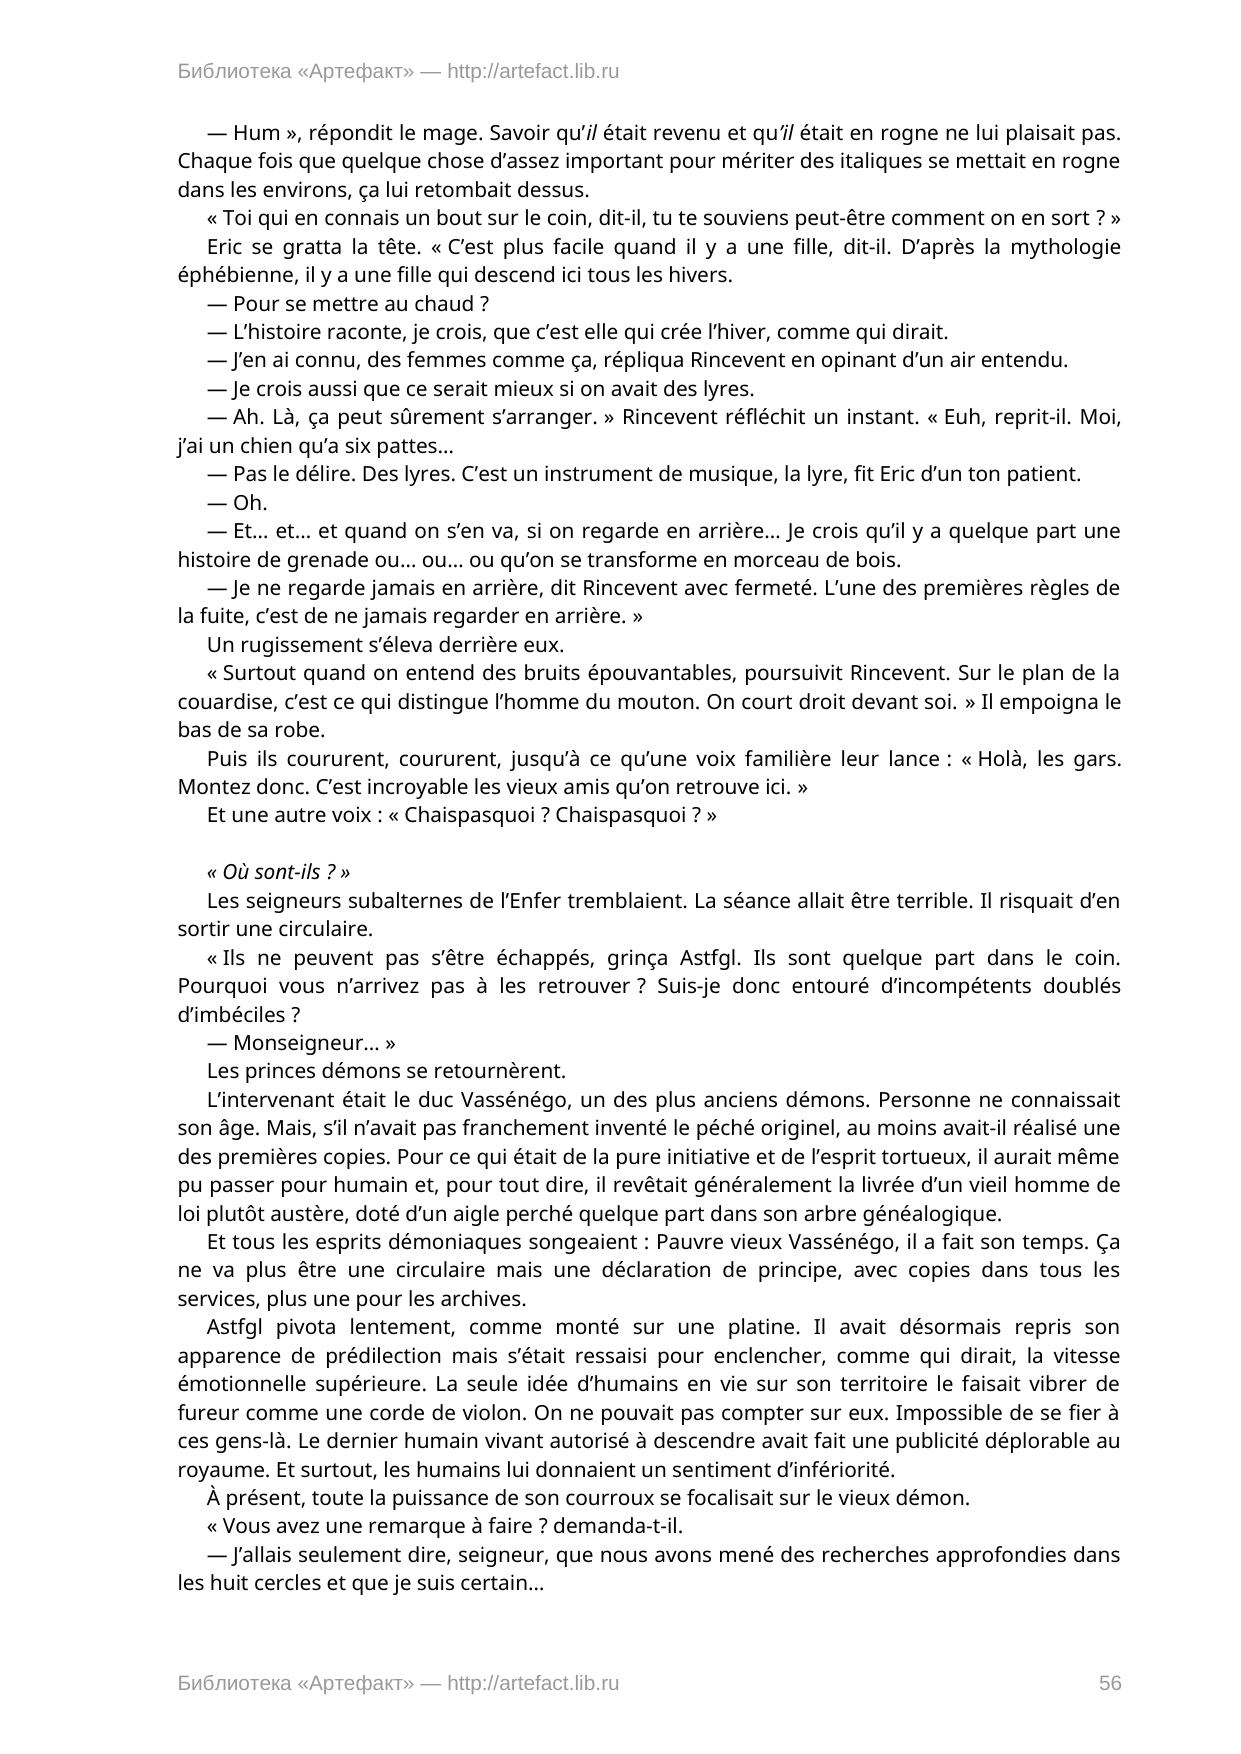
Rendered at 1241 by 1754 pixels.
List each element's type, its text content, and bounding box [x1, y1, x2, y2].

text — Je crois aussi que ce serait mieux si on avait des lyres. [177, 374, 1122, 402]
text — L’histoire raconte, je crois, que c’est elle qui crée l’hiver, comme qui dirait. [177, 317, 1122, 346]
text « Surtout quand on entend des bruits épouvantables, poursuivit Rincevent. Sur le plan de la couardise, c’est ce qui distingue l’homme du mouton. On court droit devant soi. » Il empoigna le bas de sa robe. [177, 658, 1122, 744]
text — Pas le délire. Des lyres. C’est un instrument de musique, la lyre, fit Eric d’un ton patient. [177, 459, 1122, 488]
text — Je ne regarde jamais en arrière, dit Rincevent avec fermeté. L’une des premières règles de la fuite, c’est de ne jamais regarder en arrière. » [177, 573, 1122, 630]
text « Ils ne peuvent pas s’être échappés, grinça Astfgl. Ils sont quelque part dans le coin. Pourquoi vous n’arrivez pas à les retrouver ? Suis-je donc entouré d’incompétents doublés d’imbéciles ? [177, 943, 1122, 1028]
text Les princes démons se retournèrent. [177, 1057, 1122, 1085]
text L’intervenant était le duc Vassénégo, un des plus anciens démons. Personne ne connaissait son âge. Mais, s’il n’avait pas franchement inventé le péché originel, au moins avait-il réalisé une des premières copies. Pour ce qui était de la pure initiative et de l’esprit tortueux, il aurait même pu passer pour humain et, pour tout dire, il revêtait généralement la livrée d’un vieil homme de loi plutôt austère, doté d’un aigle perché quelque part dans son arbre généalogique. [177, 1085, 1122, 1227]
text Astfgl pivota lentement, comme monté sur une platine. Il avait désormais repris son apparence de prédilection mais s’était ressaisi pour enclencher, comme qui dirait, la vitesse émotionnelle supérieure. La seule idée d’humains en vie sur son territoire le faisait vibrer de fureur comme une corde de violon. On ne pouvait pas compter sur eux. Impossible de se fier à ces gens-là. Le dernier humain vivant autorisé à descendre avait fait une publicité déplorable au royaume. Et surtout, les humains lui donnaient un sentiment d’infériorité. [177, 1312, 1122, 1483]
text Un rugissement s’éleva derrière eux. [177, 630, 1122, 658]
text — Pour se mettre au chaud ? [177, 289, 1122, 317]
text Et tous les esprits démoniaques songeaient : Pauvre vieux Vassénégo, il a fait son temps. Ça ne va plus être une circulaire mais une déclaration de principe, avec copies dans tous les services, plus une pour les archives. [177, 1227, 1122, 1312]
text — Et… et… et quand on s’en va, si on regarde en arrière… Je crois qu’il y a quelque part une histoire de grenade ou… ou… ou qu’on se transforme en morceau de bois. [177, 516, 1122, 573]
text « Toi qui en connais un bout sur le coin, dit-il, tu te souviens peut-être comment on en sort ? » [177, 203, 1122, 232]
text — Hum », répondit le mage. Savoir qu’il était revenu et qu’il était en rogne ne lui plaisait pas. Chaque fois que quelque chose d’assez important pour mériter des italiques se mettait en rogne dans les environs, ça lui retombait dessus. [177, 118, 1122, 203]
text « Où sont-ils ? » [177, 857, 1122, 886]
text Eric se gratta la tête. « C’est plus facile quand il y a une fille, dit-il. D’après la mythologie éphébienne, il y a une fille qui descend ici tous les hivers. [177, 232, 1122, 289]
text — Oh. [177, 488, 1122, 516]
text — J’allais seulement dire, seigneur, que nous avons mené des recherches approfondies dans les huit cercles et que je suis certain… [177, 1540, 1122, 1597]
text — Monseigneur… » [177, 1028, 1122, 1057]
text « Vous avez une remarque à faire ? demanda-t-il. [177, 1512, 1122, 1540]
text — J’en ai connu, des femmes comme ça, répliqua Rincevent en opinant d’un air entendu. [177, 346, 1122, 374]
text — Ah. Là, ça peut sûrement s’arranger. » Rincevent réfléchit un instant. « Euh, reprit-il. Moi, j’ai un chien qu’a six pattes… [177, 402, 1122, 459]
text Les seigneurs subalternes de l’Enfer tremblaient. La séance allait être terrible. Il risquait d’en sortir une circulaire. [177, 886, 1122, 943]
text À présent, toute la puissance de son courroux se focalisait sur le vieux démon. [177, 1483, 1122, 1512]
text Puis ils coururent, coururent, jusqu’à ce qu’une voix familière leur lance : « Holà, les gars. Montez donc. C’est incroyable les vieux amis qu’on retrouve ici. » [177, 744, 1122, 801]
text Et une autre voix : « Chaispasquoi ? Chaispasquoi ? » [177, 801, 1122, 829]
